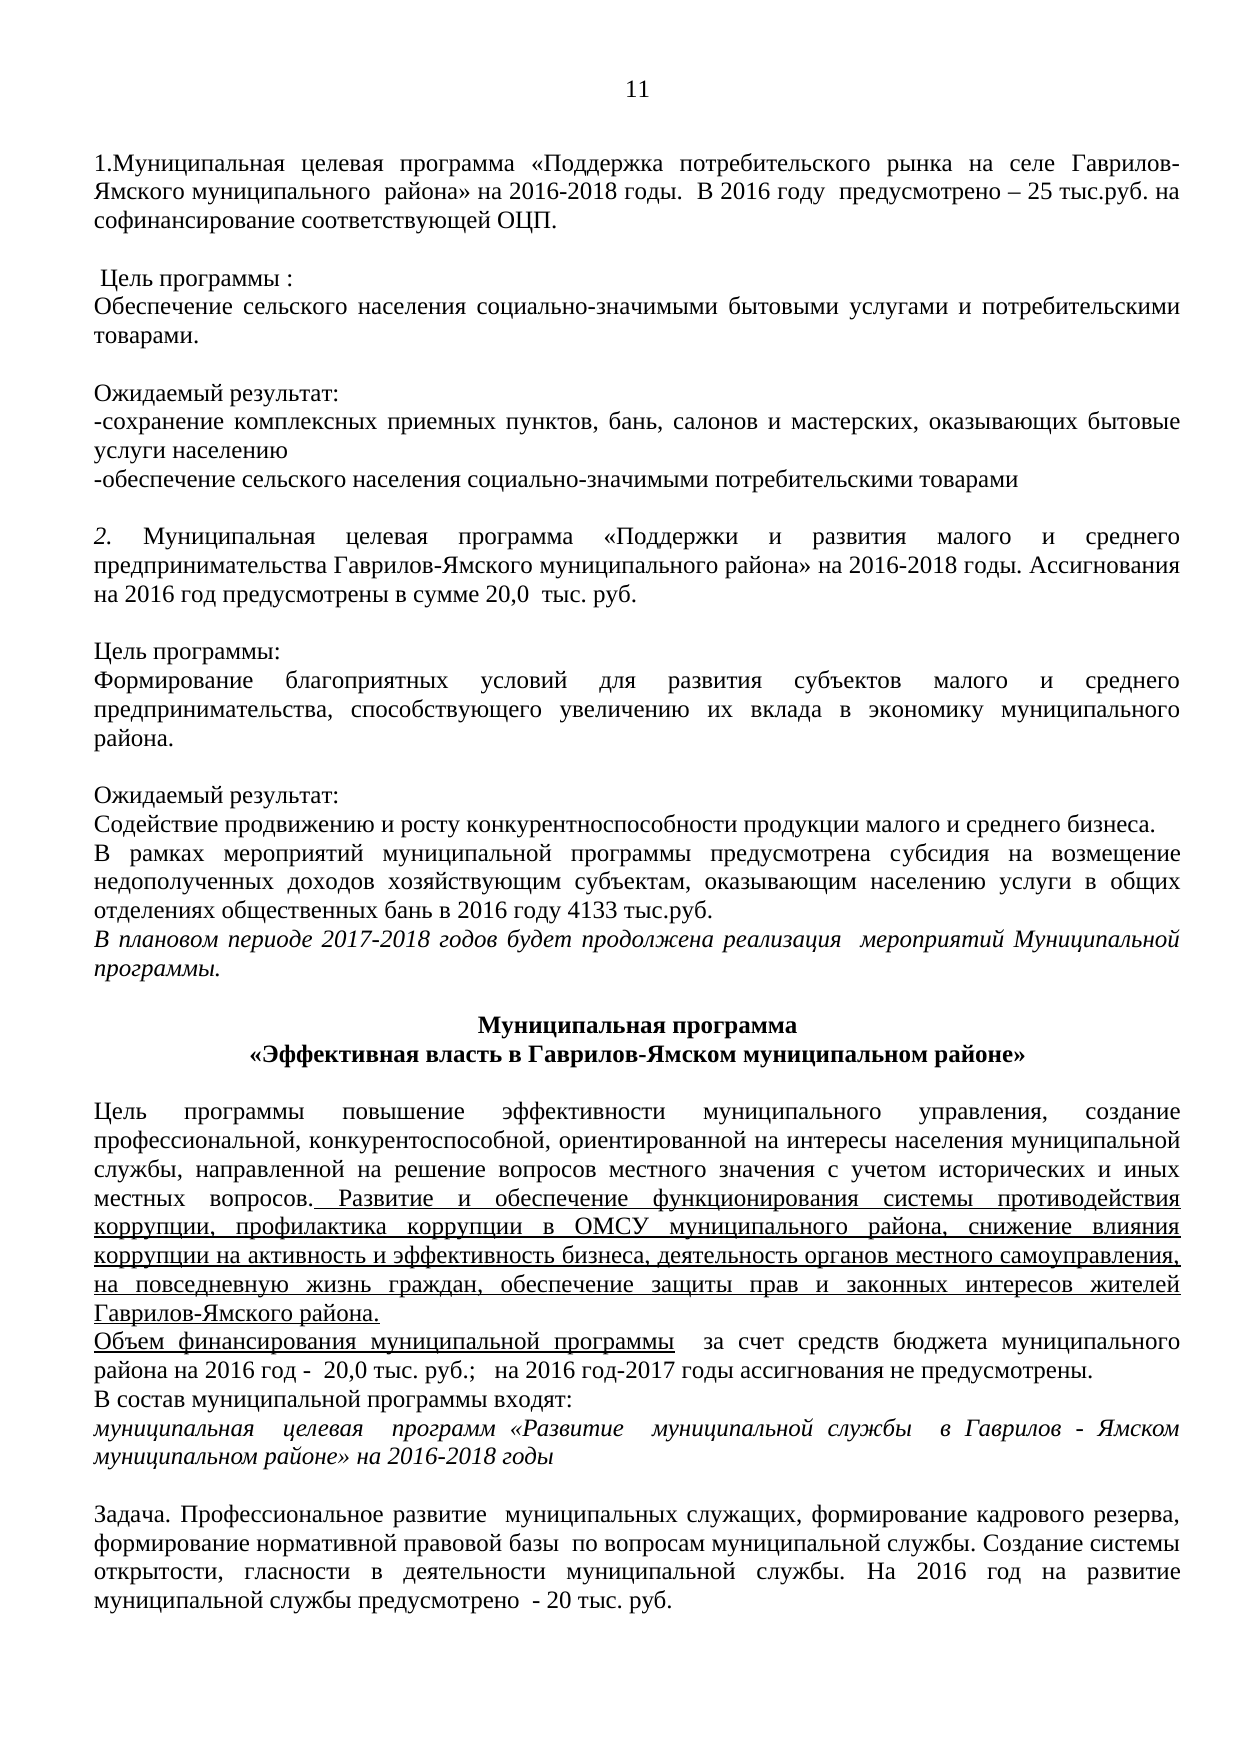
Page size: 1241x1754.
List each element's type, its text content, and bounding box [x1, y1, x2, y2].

text -сохранение комплексных приемных пунктов, бань, салонов и мастерских, оказывающих бытовые услуги населению [94, 406, 1181, 464]
text «Эффективная власть в Гаврилов-Ямском муниципальном районе» [94, 1039, 1181, 1068]
text В состав муниципальной программы входят: [94, 1384, 1181, 1413]
text Формирование благоприятных условий для развития субъектов малого и среднего предпринимательства, способствующего увеличению их вклада в экономику муниципального района. [94, 665, 1181, 751]
text муниципальная целевая программ «Развитие муниципальной службы в Гаврилов - Ямском муниципальном районе» на 2016-2018 годы [94, 1413, 1181, 1470]
text В рамках мероприятий муниципальной программы предусмотрена субсидия на возмещение недополученных доходов хозяйствующим субъектам, оказывающим населению услуги в общих отделениях общественных бань в 2016 году 4133 тыс.руб. [94, 838, 1181, 924]
text Муниципальная программа [94, 1010, 1181, 1039]
text Цель программы: [94, 636, 1181, 665]
text В плановом периоде 2017-2018 годов будет продолжена реализация мероприятий Муниципальной программы. [94, 924, 1181, 981]
text Ожидаемый результат: [94, 378, 1181, 406]
text Цель программы повышение эффективности муниципального управления, создание профессиональной, конкурентоспособной, ориентированной на интересы населения муниципальной службы, направленной на решение вопросов местного значения с учетом исторических и иных местных вопросов. Развитие и обеспечение функционирования системы противодействия коррупции, профилактика коррупции в ОМСУ муниципального района, снижение влияния коррупции на активность и эффективность бизнеса, деятельность органов местного самоуправления, на повседневную жизнь граждан, обеспечение защиты прав и законных интересов жителей Гаврилов-Ямского района. [94, 1096, 1181, 1236]
text Цель программы : [94, 263, 1181, 291]
text Объем финансирования муниципальной программы за счет средств бюджета муниципального района на 2016 год - 20,0 тыс. руб.; на 2016 год-2017 годы ассигнования не предусмотрены. [94, 1326, 1181, 1384]
text Задача. Профессиональное развитие муниципальных служащих, формирование кадрового резерва, формирование нормативной правовой базы по вопросам муниципальной службы. Создание системы открытости, гласности в деятельности муниципальной службы. На 2016 год на развитие муниципальной службы предусмотрено - 20 тыс. руб. [94, 1499, 1181, 1614]
text -обеспечение сельского населения социально-значимыми потребительскими товарами [94, 464, 1181, 493]
text 1.Муниципальная целевая программа «Поддержка потребительского рынка на селе Гаврилов-Ямского муниципального района» на 2016-2018 годы. В 2016 году предусмотрено – 25 тыс.руб. на софинансирование соответствующей ОЦП. [94, 148, 1181, 234]
text Содействие продвижению и росту конкурентноспособности продукции малого и среднего бизнеса. [94, 809, 1181, 838]
text Обеспечение сельского населения социально-значимыми бытовыми услугами и потребительскими товарами. [94, 291, 1181, 349]
text Ожидаемый результат: [94, 780, 1181, 809]
text 2. Муниципальная целевая программа «Поддержки и развития малого и среднего предпринимательства Гаврилов-Ямского муниципального района» на 2016-2018 годы. Ассигнования на 2016 год предусмотрены в сумме 20,0 тыс. руб. [94, 521, 1181, 608]
